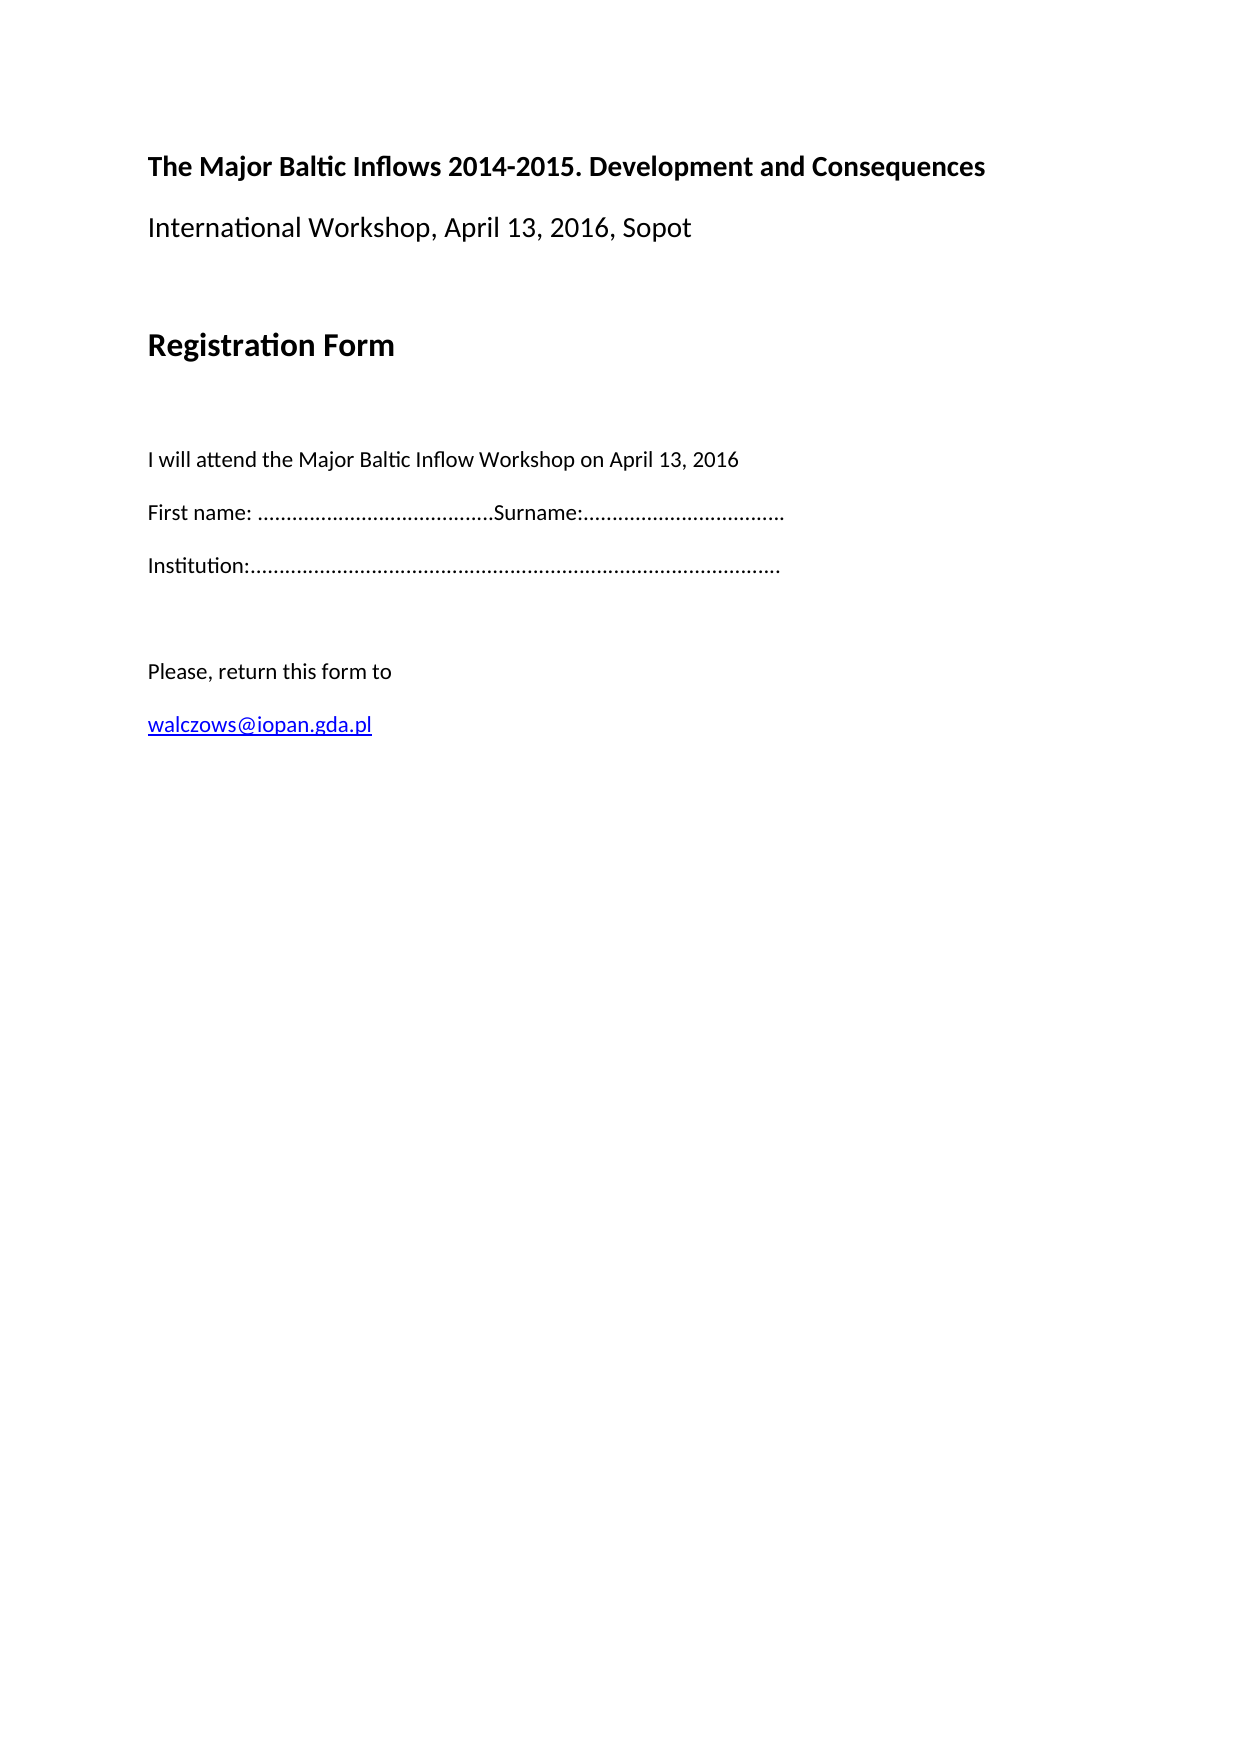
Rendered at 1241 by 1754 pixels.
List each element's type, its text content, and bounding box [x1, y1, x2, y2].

text The Major Baltic Inflows 2014-2015. Development and Consequences [148, 148, 1093, 183]
text International Workshop, April 13, 2016, Sopot [148, 209, 1093, 245]
text First name: .........................................Surname:................................... [148, 498, 1093, 526]
text walczows@iopan.gda.pl [148, 710, 1093, 738]
text I will attend the Major Baltic Inflow Workshop on April 13, 2016 [148, 445, 1093, 473]
text Institution:............................................................................................ [148, 551, 1093, 579]
text Registration Form [148, 324, 1093, 365]
text Please, return this form to [148, 657, 1093, 685]
